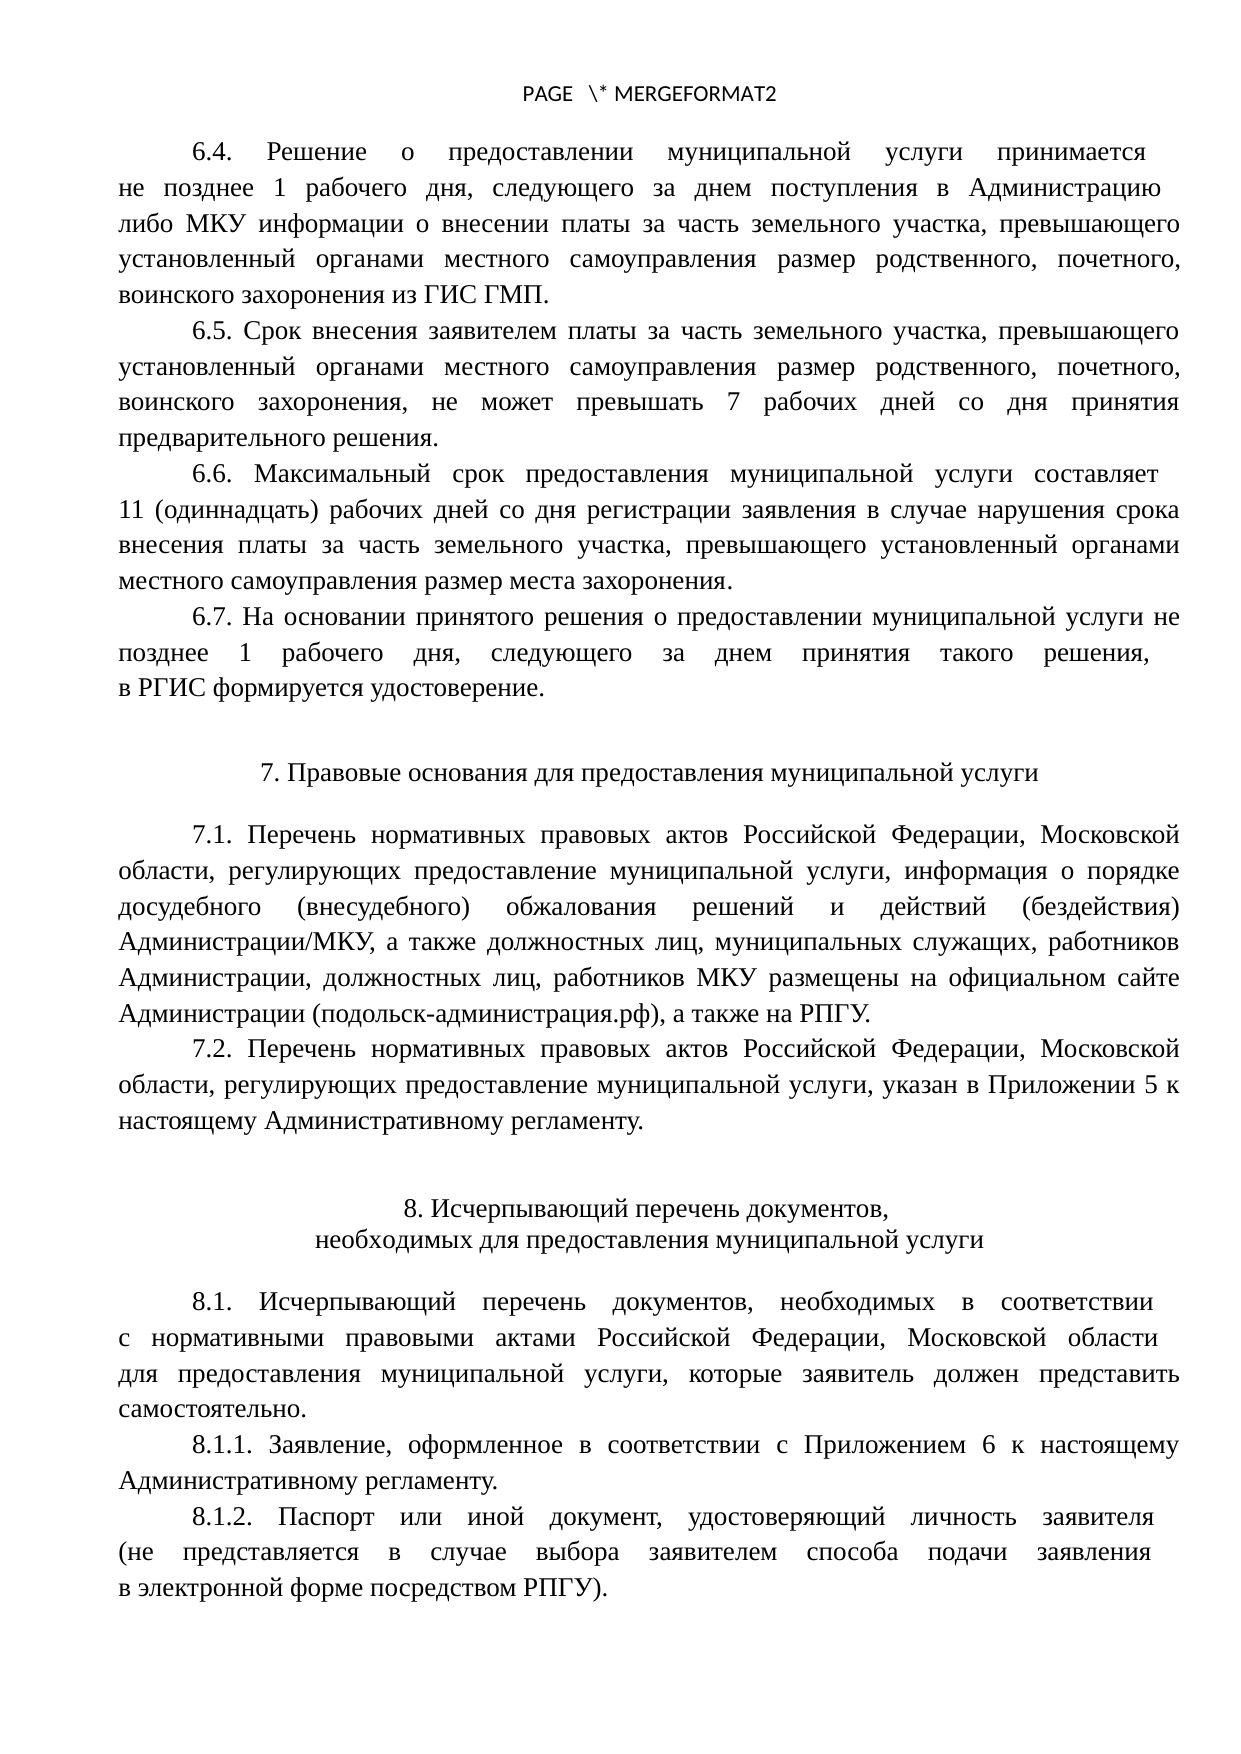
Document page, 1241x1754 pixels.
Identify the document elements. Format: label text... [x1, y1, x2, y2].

text 7.1. Перечень нормативных правовых актов Российской Федерации, Московской области, регулирующих предоставление муниципальной услуги, информация о порядке досудебного (внесудебного) обжалования решений и действий (бездействия) Администрации/МКУ, а также должностных лиц, муниципальных служащих, работников Администрации, должностных лиц, работников МКУ размещены на официальном сайте Администрации (подольск-администрация.рф), а также на РПГУ. [118, 818, 1181, 1028]
text 8.1.1. Заявление, оформленное в соответствии с Приложением 6 к настоящему Административному регламенту. [118, 1428, 1181, 1495]
text 6.5. Срок внесения заявителем платы за часть земельного участка, превышающего установленный органами местного самоуправления размер родственного, почетного, воинского захоронения, не может превышать 7 рабочих дней со дня принятия предварительного решения. [118, 314, 1181, 452]
text 8.1. Исчерпывающий перечень документов, необходимых в соответствии с нормативными правовыми актами Российской Федерации, Московской области для предоставления муниципальной услуги, которые заявитель должен представить самостоятельно. [118, 1285, 1181, 1423]
text 6.6. Максимальный срок предоставления муниципальной услуги составляет 11 (одиннадцать) рабочих дней со дня регистрации заявления в случае нарушения срока внесения платы за часть земельного участка, превышающего установленный органами местного самоуправления размер места захоронения. [118, 457, 1181, 595]
text 8.1.2. Паспорт или иной документ, удостоверяющий личность заявителя (не представляется в случае выбора заявителем способа подачи заявления в электронной форме посредством РПГУ). [118, 1499, 1181, 1602]
text 6.7. На основании принятого решения о предоставлении муниципальной услуги не позднее 1 рабочего дня, следующего за днем принятия такого решения, в РГИС формируется удостоверение. [118, 600, 1181, 702]
subtitle 8. Исчерпывающий перечень документов, необходимых для предоставления муниципальной услуги [118, 1192, 1181, 1254]
subtitle 7. Правовые основания для предоставления муниципальной услуги [118, 756, 1181, 787]
text 7.2. Перечень нормативных правовых актов Российской Федерации, Московской области, регулирующих предоставление муниципальной услуги, указан в Приложении 5 к настоящему Административному регламенту. [118, 1033, 1181, 1135]
text 6.4. Решение о предоставлении муниципальной услуги принимается не позднее 1 рабочего дня, следующего за днем поступления в Администрацию либо МКУ информации о внесении платы за часть земельного участка, превышающего установленный органами местного самоуправления размер родственного, почетного, воинского захоронения из ГИС ГМП. [118, 135, 1181, 309]
